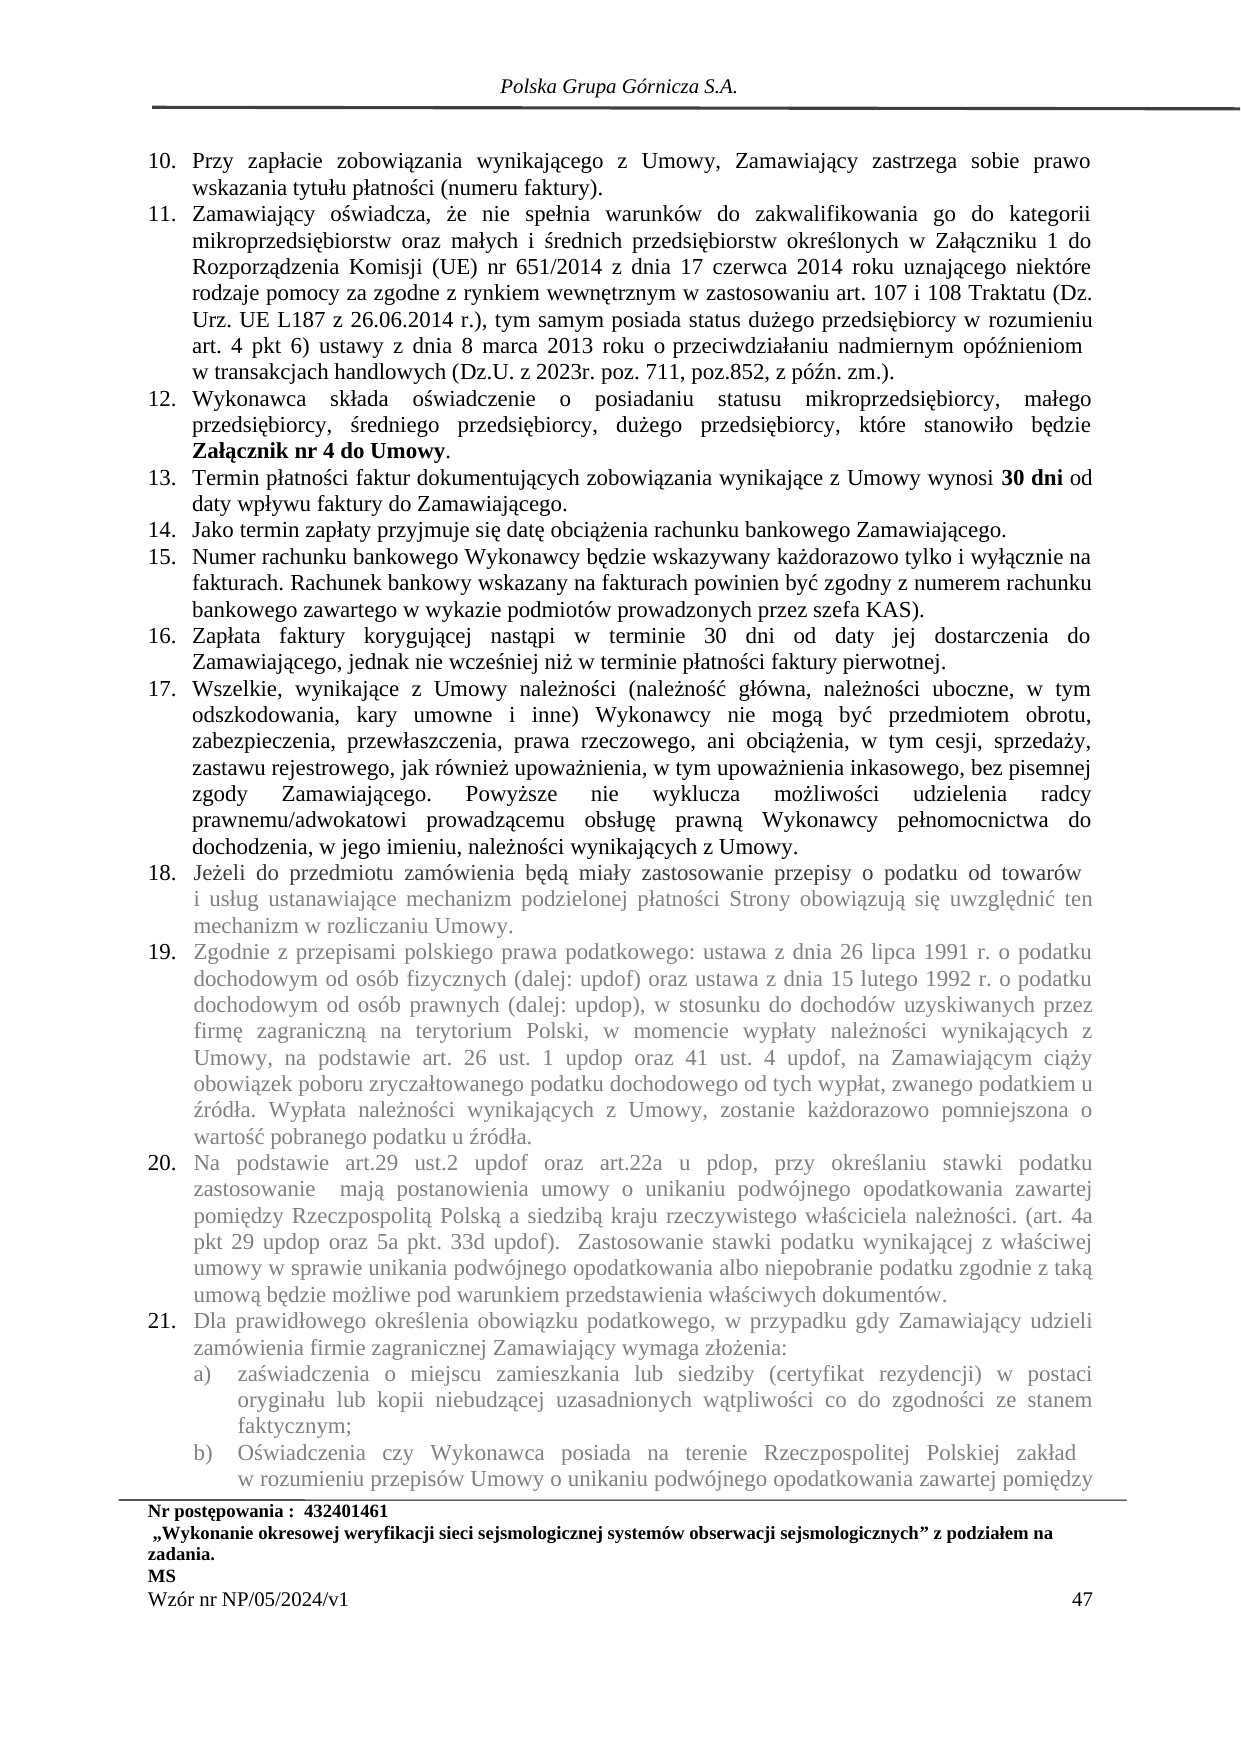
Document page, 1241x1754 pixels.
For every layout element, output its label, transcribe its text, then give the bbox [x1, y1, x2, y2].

list Termin płatności faktur dokumentujących zobowiązania wynikające z Umowy wynosi 30 dni od daty wpływu faktury do Zamawiającego. [148, 464, 1093, 517]
list Zapłata faktury korygującej nastąpi w terminie 30 dni od daty jej dostarczenia do Zamawiającego, jednak nie wcześniej niż w terminie płatności faktury pierwotnej. [148, 622, 1093, 675]
list Zgodnie z przepisami polskiego prawa podatkowego: ustawa z dnia 26 lipca 1991 r. o podatku dochodowym od osób fizycznych (dalej: updof) oraz ustawa z dnia 15 lutego 1992 r. o podatku dochodowym od osób prawnych (dalej: updop), w stosunku do dochodów uzyskiwanych przez firmę zagraniczną na terytorium Polski, w momencie wypłaty należności wynikających z Umowy, na podstawie art. 26 ust. 1 updop oraz 41 ust. 4 updof, na Zamawiającym ciąży obowiązek poboru zryczałtowanego podatku dochodowego od tych wypłat, zwanego podatkiem u źródła. Wypłata należności wynikających z Umowy, zostanie każdorazowo pomniejszona o wartość pobranego podatku u źródła. [148, 938, 1093, 1149]
list zaświadczenia o miejscu zamieszkania lub siedziby (certyfikat rezydencji) w postaci oryginału lub kopii niebudzącej uzasadnionych wątpliwości co do zgodności ze stanem faktycznym; [192, 1360, 1093, 1439]
list Dla prawidłowego określenia obowiązku podatkowego, w przypadku gdy Zamawiający udzieli zamówienia firmie zagranicznej Zamawiający wymaga złożenia: [148, 1307, 1093, 1360]
list Jako termin zapłaty przyjmuje się datę obciążenia rachunku bankowego Zamawiającego. [148, 517, 1093, 543]
list Przy zapłacie zobowiązania wynikającego z Umowy, Zamawiający zastrzega sobie prawo wskazania tytułu płatności (numeru faktury). [148, 148, 1093, 200]
list Wykonawca składa oświadczenie o posiadaniu statusu mikroprzedsiębiorcy, małego przedsiębiorcy, średniego przedsiębiorcy, dużego przedsiębiorcy, które stanowiło będzie Załącznik nr 4 do Umowy. [148, 385, 1093, 464]
list Numer rachunku bankowego Wykonawcy będzie wskazywany każdorazowo tylko i wyłącznie na fakturach. Rachunek bankowy wskazany na fakturach powinien być zgodny z numerem rachunku bankowego zawartego w wykazie podmiotów prowadzonych przez szefa KAS). [148, 543, 1093, 622]
list Na podstawie art.29 ust.2 updof oraz art.22a u pdop, przy określaniu stawki podatku zastosowanie mają postanowienia umowy o unikaniu podwójnego opodatkowania zawartej pomiędzy Rzeczpospolitą Polską a siedzibą kraju rzeczywistego właściciela należności. (art. 4a pkt 29 updop oraz 5a pkt. 33d updof). Zastosowanie stawki podatku wynikającej z właściwej umowy w sprawie unikania podwójnego opodatkowania albo niepobranie podatku zgodnie z taką umową będzie możliwe pod warunkiem przedstawienia właściwych dokumentów. [148, 1149, 1093, 1307]
list Zamawiający oświadcza, że nie spełnia warunków do zakwalifikowania go do kategorii mikroprzedsiębiorstw oraz małych i średnich przedsiębiorstw określonych w Załączniku 1 do Rozporządzenia Komisji (UE) nr 651/2014 z dnia 17 czerwca 2014 roku uznającego niektóre rodzaje pomocy za zgodne z rynkiem wewnętrznym w zastosowaniu art. 107 i 108 Traktatu (Dz. Urz. UE L187 z 26.06.2014 r.), tym samym posiada status dużego przedsiębiorcy w rozumieniu art. 4 pkt 6) ustawy z dnia 8 marca 2013 roku o przeciwdziałaniu nadmiernym opóźnieniom w transakcjach handlowych (Dz.U. z 2023r. poz. 711, poz.852, z późn. zm.). [148, 200, 1093, 385]
list Wszelkie, wynikające z Umowy należności (należność główna, należności uboczne, w tym odszkodowania, kary umowne i inne) Wykonawcy nie mogą być przedmiotem obrotu, zabezpieczenia, przewłaszczenia, prawa rzeczowego, ani obciążenia, w tym cesji, sprzedaży, zastawu rejestrowego, jak również upoważnienia, w tym upoważnienia inkasowego, bez pisemnej zgody Zamawiającego. Powyższe nie wyklucza możliwości udzielenia radcy prawnemu/adwokatowi prowadzącemu obsługę prawną Wykonawcy pełnomocnictwa do dochodzenia, w jego imieniu, należności wynikających z Umowy. [148, 675, 1093, 859]
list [192, 1439, 1093, 1492]
list Jeżeli do przedmiotu zamówienia będą miały zastosowanie przepisy o podatku od towarów i usług ustanawiające mechanizm podzielonej płatności Strony obowiązują się uwzględnić ten mechanizm w rozliczaniu Umowy. [148, 859, 1093, 938]
